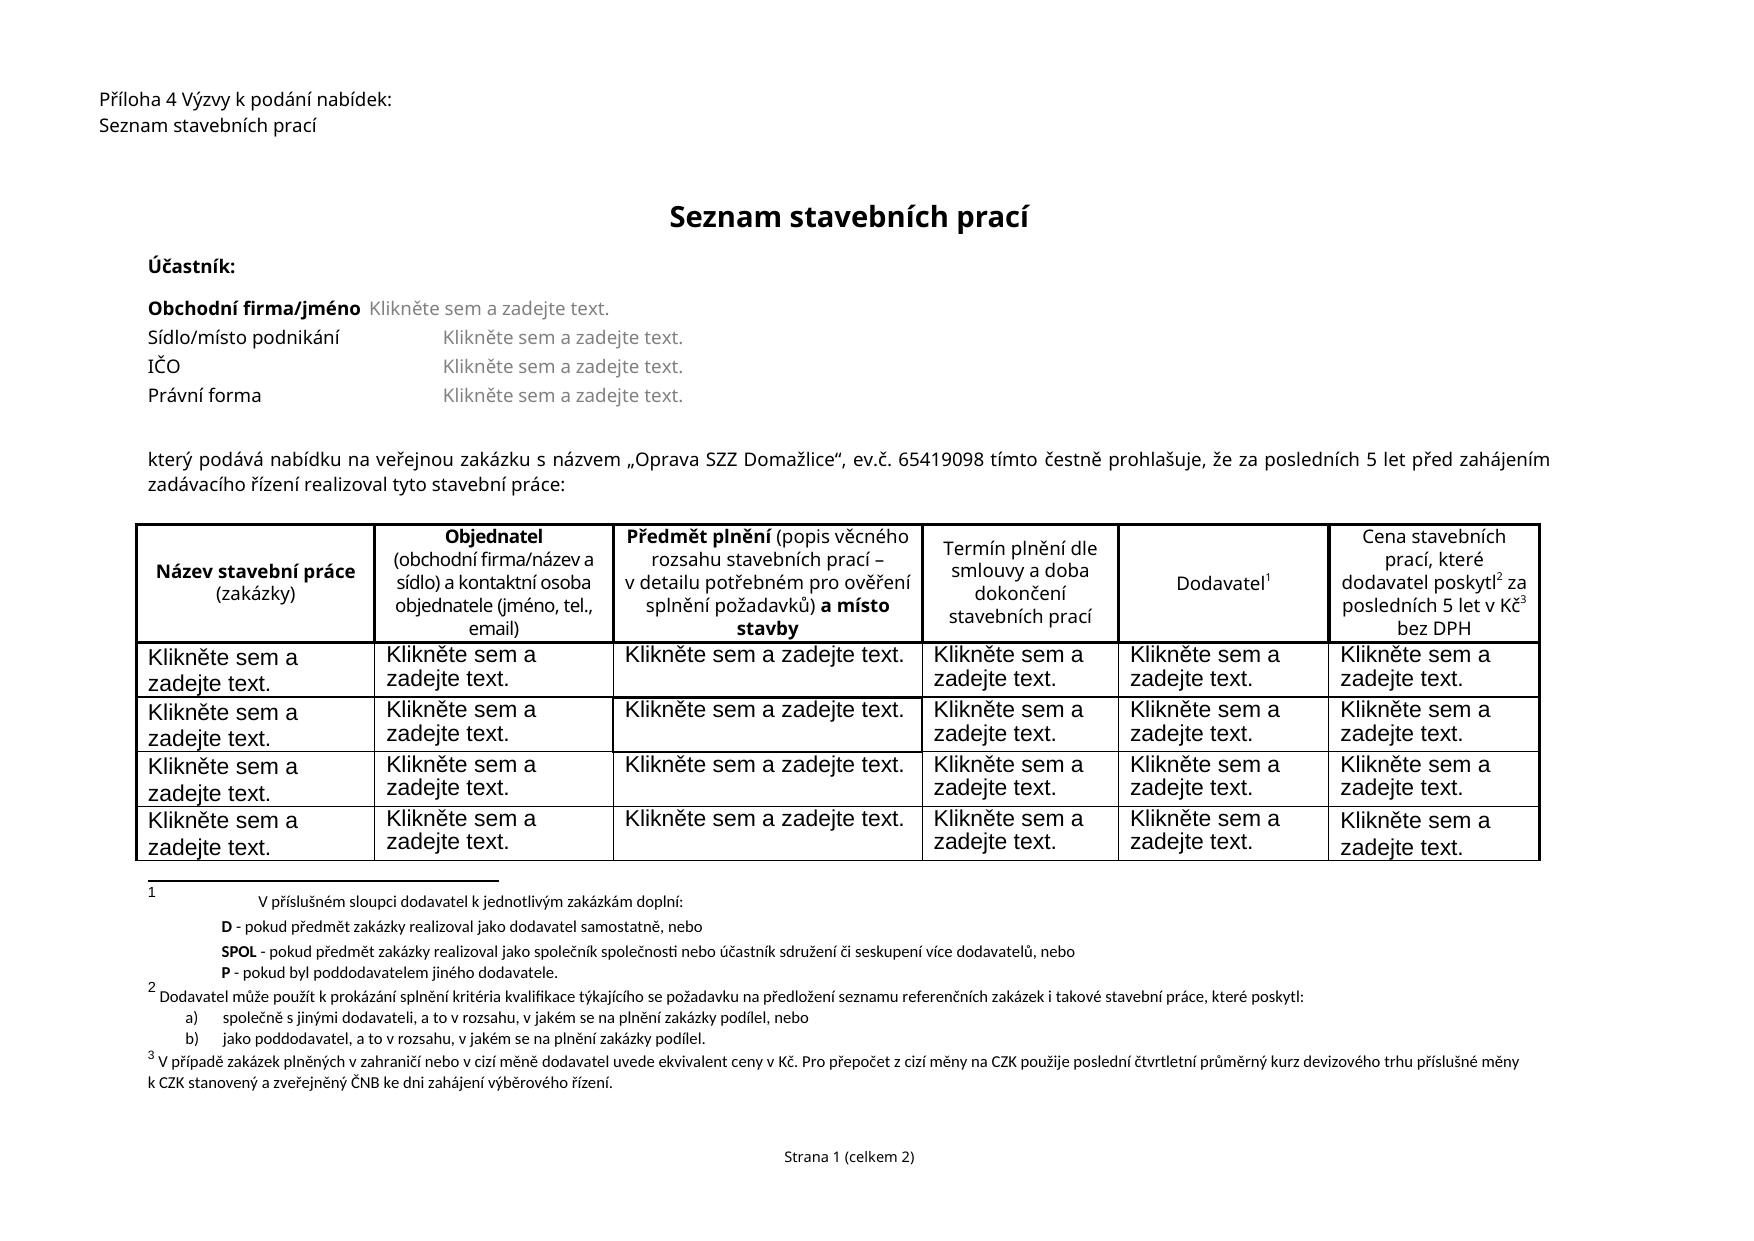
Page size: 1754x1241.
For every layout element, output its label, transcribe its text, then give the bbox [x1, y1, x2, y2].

text Obchodní firma/jméno [148, 292, 1551, 321]
table_header Předmět plnění (popis věcného rozsahu stavebních prací – v detailu potřebném pro ověření splnění požadavků) a místo stavby [615, 526, 921, 641]
text IČO [148, 350, 1551, 379]
text Sídlo/místo podnikání [148, 321, 1551, 350]
table_header Název stavební práce (zakázky) [138, 526, 373, 641]
table_header Dodavatel [1120, 526, 1327, 641]
text který podává nabídku na veřejnou zakázku s názvem „Oprava SZZ Domažlice“, ev.č. 65419098 tímto čestně prohlašuje, že za posledních 5 let před zahájením zadávacího řízení realizoval tyto stavební práce: [148, 446, 1551, 497]
title Seznam stavebních prací [148, 196, 1551, 236]
text Účastník: [148, 249, 1551, 279]
table_header Cena stavebních prací, které dodavatel poskytl za posledních 5 let v Kč bez DPH [1331, 526, 1538, 641]
table_header Termín plnění dle smlouvy a doba dokončení stavebních prací [924, 526, 1117, 641]
table_header Objednatel (obchodní firma/název a sídlo) a kontaktní osoba objednatele (jméno, tel., email) [376, 526, 612, 641]
text Právní forma [148, 379, 1551, 408]
